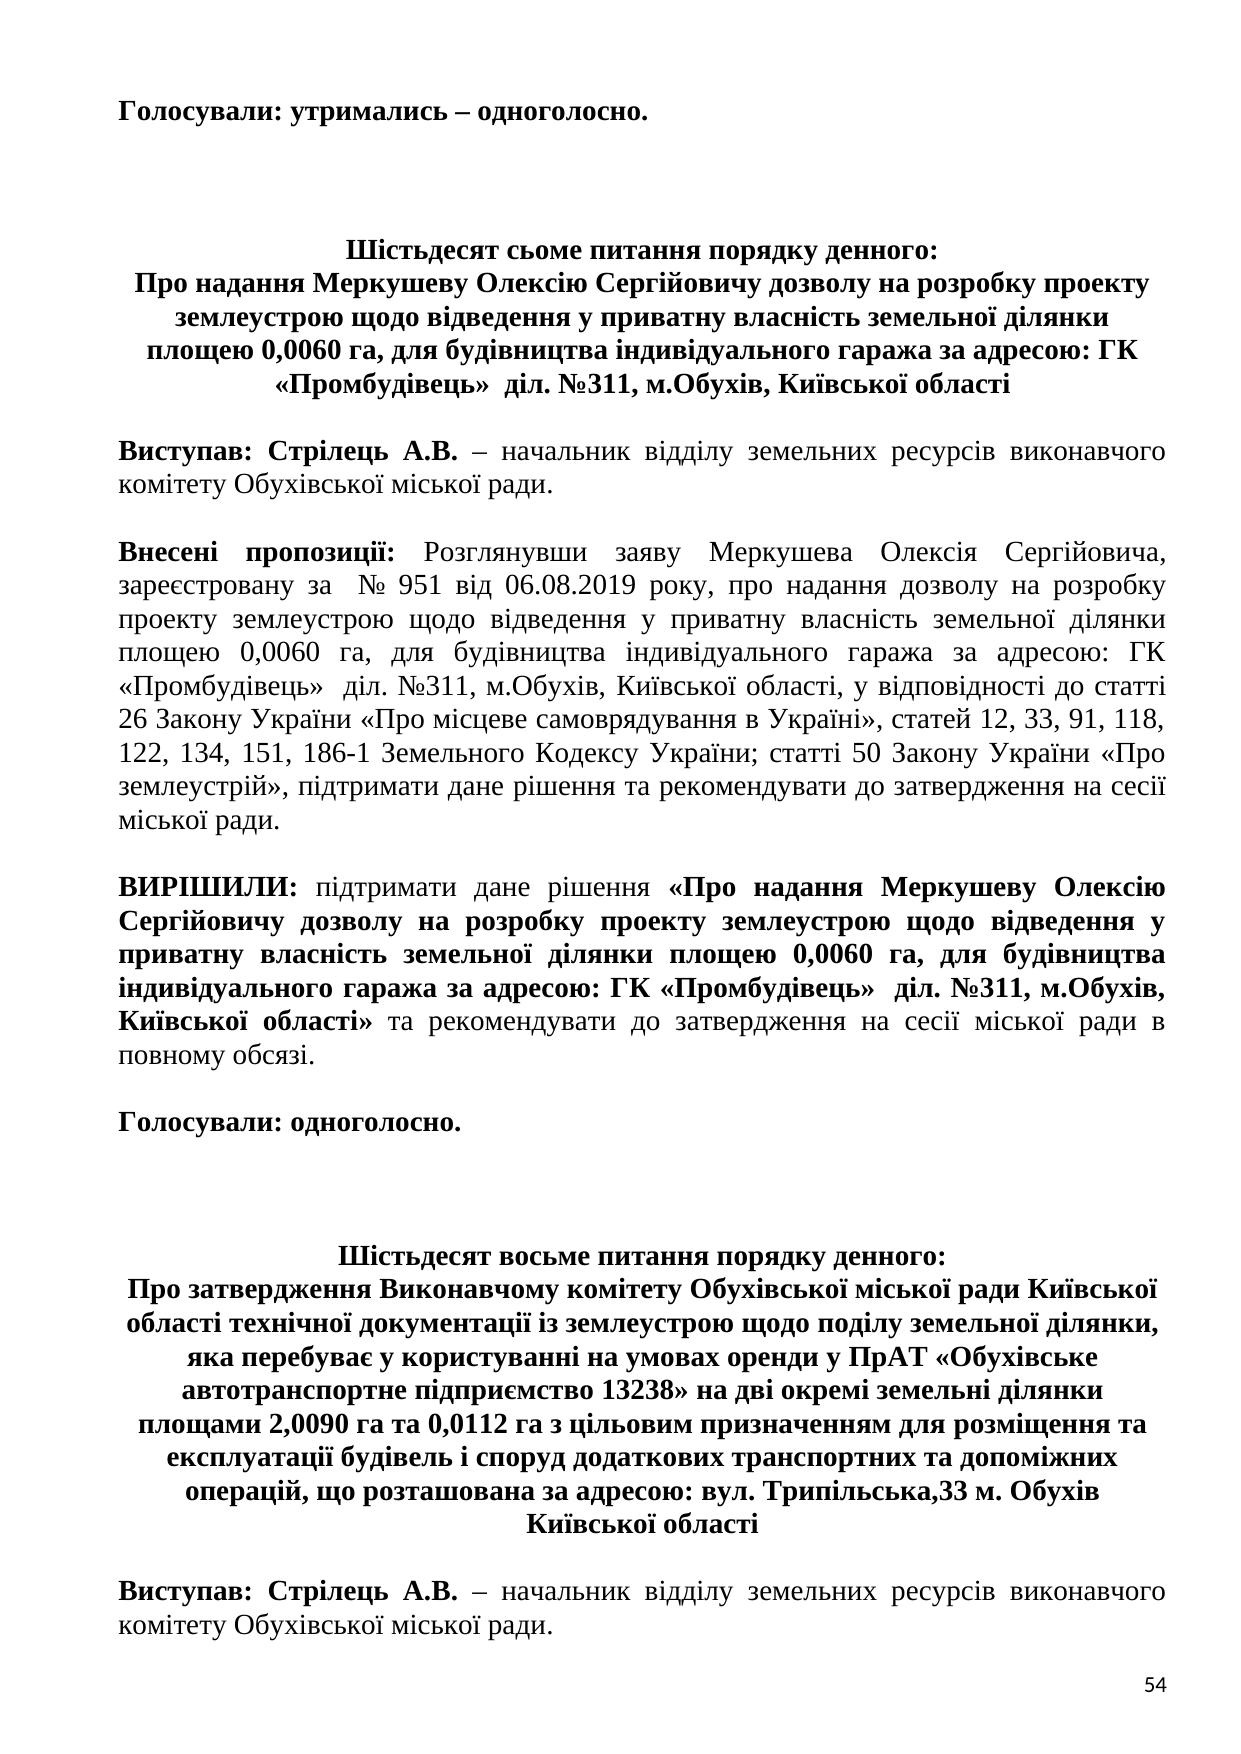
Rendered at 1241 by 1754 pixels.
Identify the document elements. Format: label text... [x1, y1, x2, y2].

text Голосували: утримались – одноголосно. [118, 93, 1167, 126]
text ВИРІШИЛИ: підтримати дане рішення «Про надання Меркушеву Олексію Сергійовичу дозволу на розробку проекту землеустрою щодо відведення у приватну власність земельної ділянки площею 0,0060 га, для будівництва індивідуального гаража за адресою: ГК «Промбудівець» діл. №311, м.Обухів, Київської області» та рекомендувати до затвердження на сесії міської ради в повному обсязі. [118, 869, 1167, 1070]
text Про затвердження Виконавчому комітету Обухівської міської ради Київської області технічної документації із землеустрою щодо поділу земельної ділянки, яка перебуває у користуванні на умовах оренди у ПрАТ «Обухівське автотранспортне підприємство 13238» на дві окремі земельні ділянки площами 2,0090 га та 0,0112 га з цільовим призначенням для розміщення та експлуатації будівель і споруд додаткових транспортних та допоміжних операцій, що розташована за адресою: вул. Трипільська,33 м. Обухів Київської області [118, 1272, 1167, 1540]
text Виступав: Стрілець А.В. – начальник відділу земельних ресурсів виконавчого комітету Обухівської міської ради. [118, 433, 1167, 500]
text Голосували: одноголосно. [118, 1104, 1167, 1137]
text Шістьдесят восьме питання порядку денного: [118, 1238, 1167, 1272]
text Шістьдесят сьоме питання порядку денного: [118, 232, 1167, 265]
text Виступав: Стрілець А.В. – начальник відділу земельних ресурсів виконавчого комітету Обухівської міської ради. [118, 1573, 1167, 1641]
list Внесені пропозиції: Розглянувши заяву Меркушева Олексія Сергійовича, зареєстровану за № 951 від 06.08.2019 року, про надання дозволу на розробку проекту землеустрою щодо відведення у приватну власність земельної ділянки площею 0,0060 га, для будівництва індивідуального гаража за адресою: ГК «Промбудівець» діл. №311, м.Обухів, Київської області, у відповідності до статті 26 Закону України «Про місцеве самоврядування в Україні», статей 12, 33, 91, 118, 122, 134, 151, 186-1 Земельного Кодексу України; статті 50 Закону України «Про землеустрій», підтримати дане рішення та рекомендувати до затвердження на сесії міської ради. [118, 534, 1167, 836]
text Про надання Меркушеву Олексію Сергійовичу дозволу на розробку проекту землеустрою щодо відведення у приватну власність земельної ділянки площею 0,0060 га, для будівництва індивідуального гаража за адресою: ГК «Промбудівець» діл. №311, м.Обухів, Київської області [118, 265, 1167, 399]
